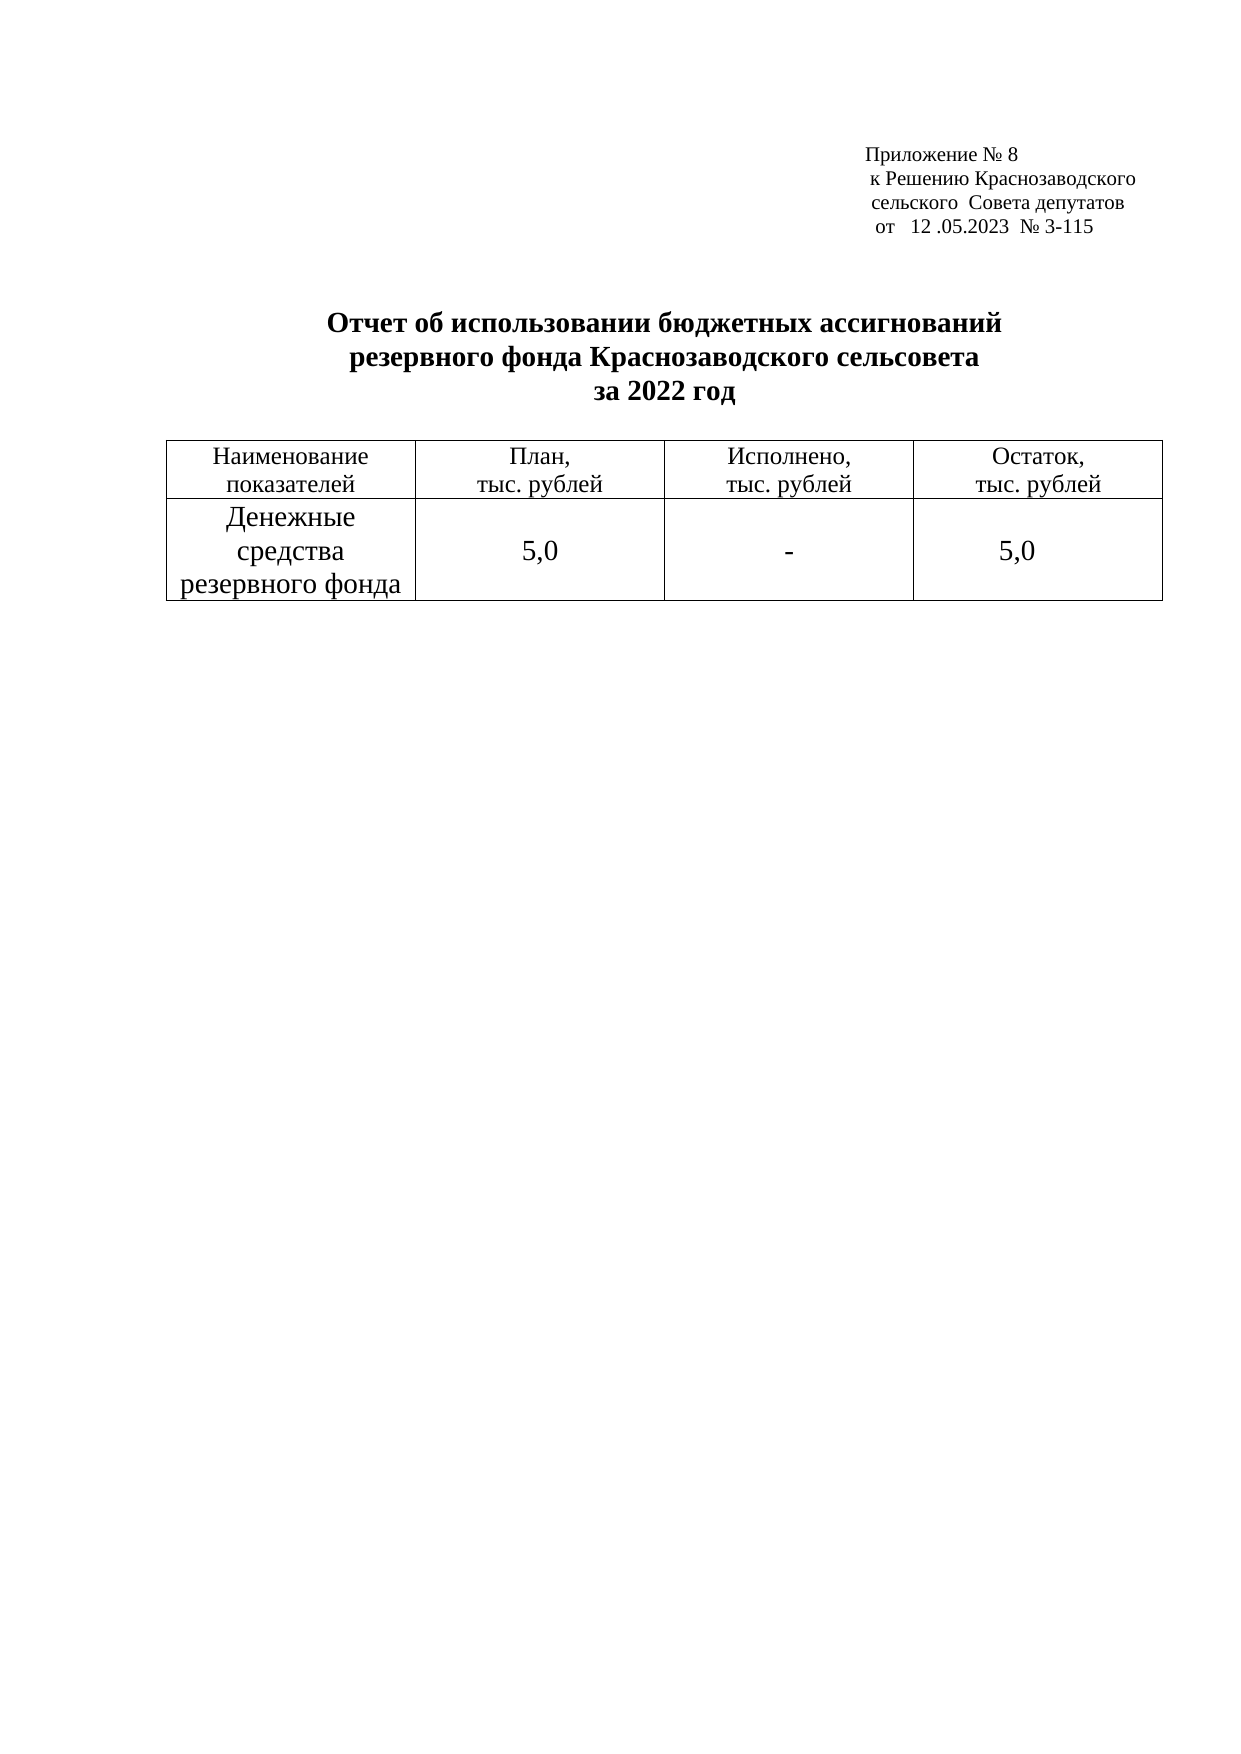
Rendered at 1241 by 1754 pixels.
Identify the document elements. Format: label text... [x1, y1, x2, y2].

table_header Наименование показателей [167, 441, 415, 498]
text Приложение № 8 [177, 142, 1152, 166]
text от 12 .05.2023 № 3-115 [177, 214, 1152, 238]
text Отчет об использовании бюджетных ассигнований [177, 306, 1152, 339]
text сельского Совета депутатов [177, 190, 1152, 214]
table_cell 5,0 [416, 499, 664, 600]
text резервного фонда Краснозаводского сельсовета [177, 339, 1152, 373]
table_header Остаток, тыс. рублей [914, 441, 1162, 498]
text за 2022 год [177, 373, 1152, 406]
table_cell 5,0 [914, 499, 1162, 600]
table_header Исполнено, тыс. рублей [665, 441, 913, 498]
text к Решению Краснозаводского [177, 166, 1152, 190]
table_cell Денежные средства резервного фонда [167, 499, 415, 600]
table_cell - [665, 499, 913, 600]
table_header План, тыс. рублей [416, 441, 664, 498]
